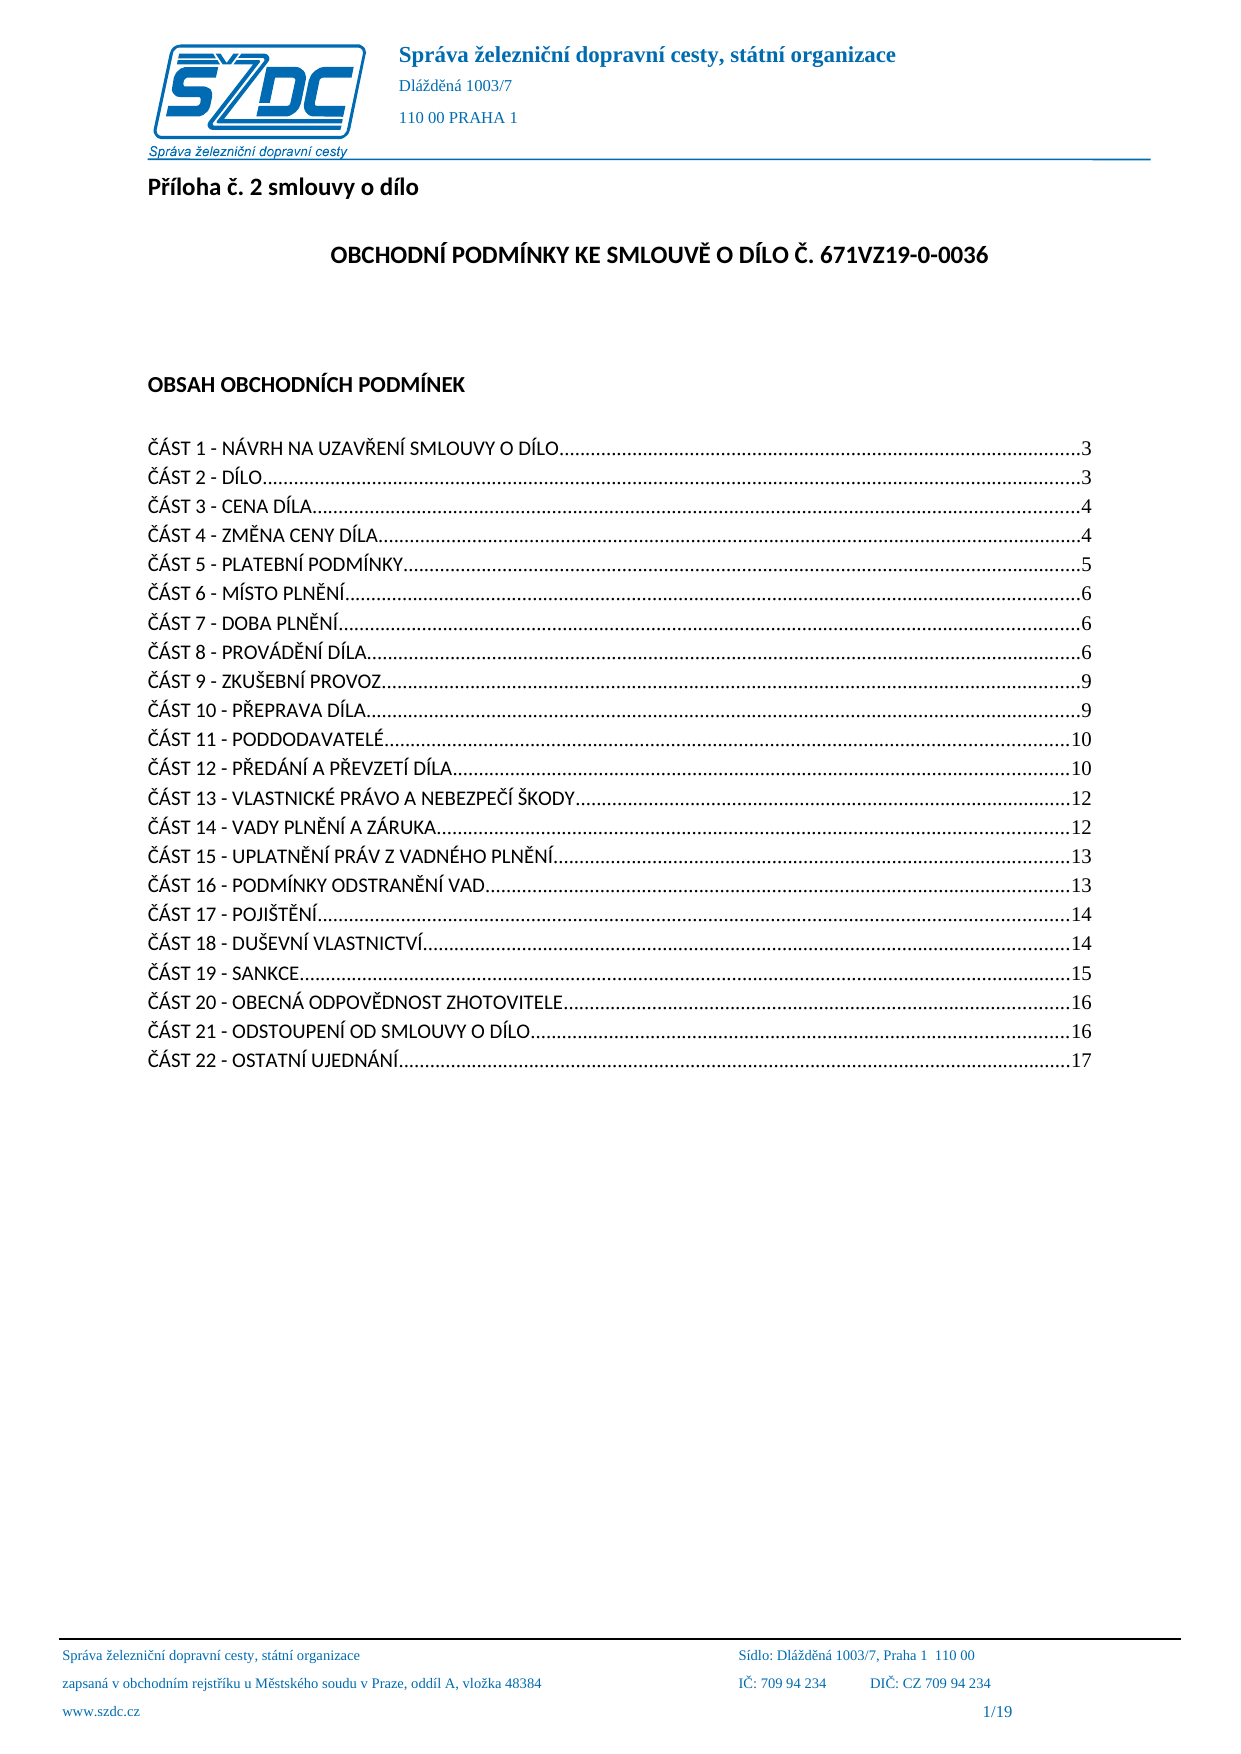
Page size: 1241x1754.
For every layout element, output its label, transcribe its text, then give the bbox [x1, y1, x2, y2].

text ČÁST 17 - POJIŠTĚNÍ 14 [148, 901, 1092, 927]
text ČÁST 9 - ZKUŠEBNÍ PROVOZ 9 [148, 668, 1092, 693]
text ČÁST 19 - SANKCE 15 [148, 960, 1092, 985]
text ČÁST 14 - VADY PLNĚNÍ A ZÁRUKA 12 [148, 814, 1092, 839]
text ČÁST 15 - UPLATNĚNÍ PRÁV Z VADNÉHO PLNĚNÍ 13 [148, 843, 1092, 868]
text OBSAH OBCHODNÍCH PODMÍNEK [148, 370, 1092, 398]
text ČÁST 2 - DÍLO 3 [148, 464, 1092, 489]
text ČÁST 21 - ODSTOUPENÍ OD SMLOUVY O DÍLO 16 [148, 1018, 1092, 1043]
text ČÁST 1 - NÁVRH NA UZAVŘENÍ SMLOUVY O DÍLO 3 [148, 435, 1092, 460]
text ČÁST 12 - PŘEDÁNÍ A PŘEVZETÍ DÍLA 10 [148, 756, 1092, 781]
text ČÁST 20 - OBECNÁ ODPOVĚDNOST ZHOTOVITELE 16 [148, 989, 1092, 1014]
text ČÁST 16 - PODMÍNKY ODSTRANĚNÍ VAD 13 [148, 872, 1092, 898]
text ČÁST 13 - VLASTNICKÉ PRÁVO A NEBEZPEČÍ ŠKODY 12 [148, 785, 1092, 810]
text ČÁST 10 - PŘEPRAVA DÍLA 9 [148, 697, 1092, 723]
text ČÁST 3 - CENA DÍLA 4 [148, 493, 1092, 518]
text ČÁST 18 - DUŠEVNÍ VLASTNICTVÍ 14 [148, 931, 1092, 956]
text ČÁST 5 - PLATEBNÍ PODMÍNKY 5 [148, 551, 1092, 577]
text ČÁST 7 - DOBA PLNĚNÍ 6 [148, 610, 1092, 635]
text Příloha č. 2 smlouvy o dílo [148, 172, 1166, 202]
text Obchodní podmínky Ke smlouvě o dílo č. 671VZ19-0-0036 [148, 239, 1166, 269]
text ČÁST 6 - MÍSTO PLNĚNÍ 6 [148, 581, 1092, 606]
text ČÁST 4 - ZMĚNA CENY DÍLA 4 [148, 522, 1092, 548]
text ČÁST 8 - PROVÁDĚNÍ DÍLA 6 [148, 639, 1092, 664]
text ČÁST 11 - PODDODAVATELÉ 10 [148, 726, 1092, 752]
text ČÁST 22 - OSTATNÍ UJEDNÁNÍ 17 [148, 1047, 1092, 1073]
